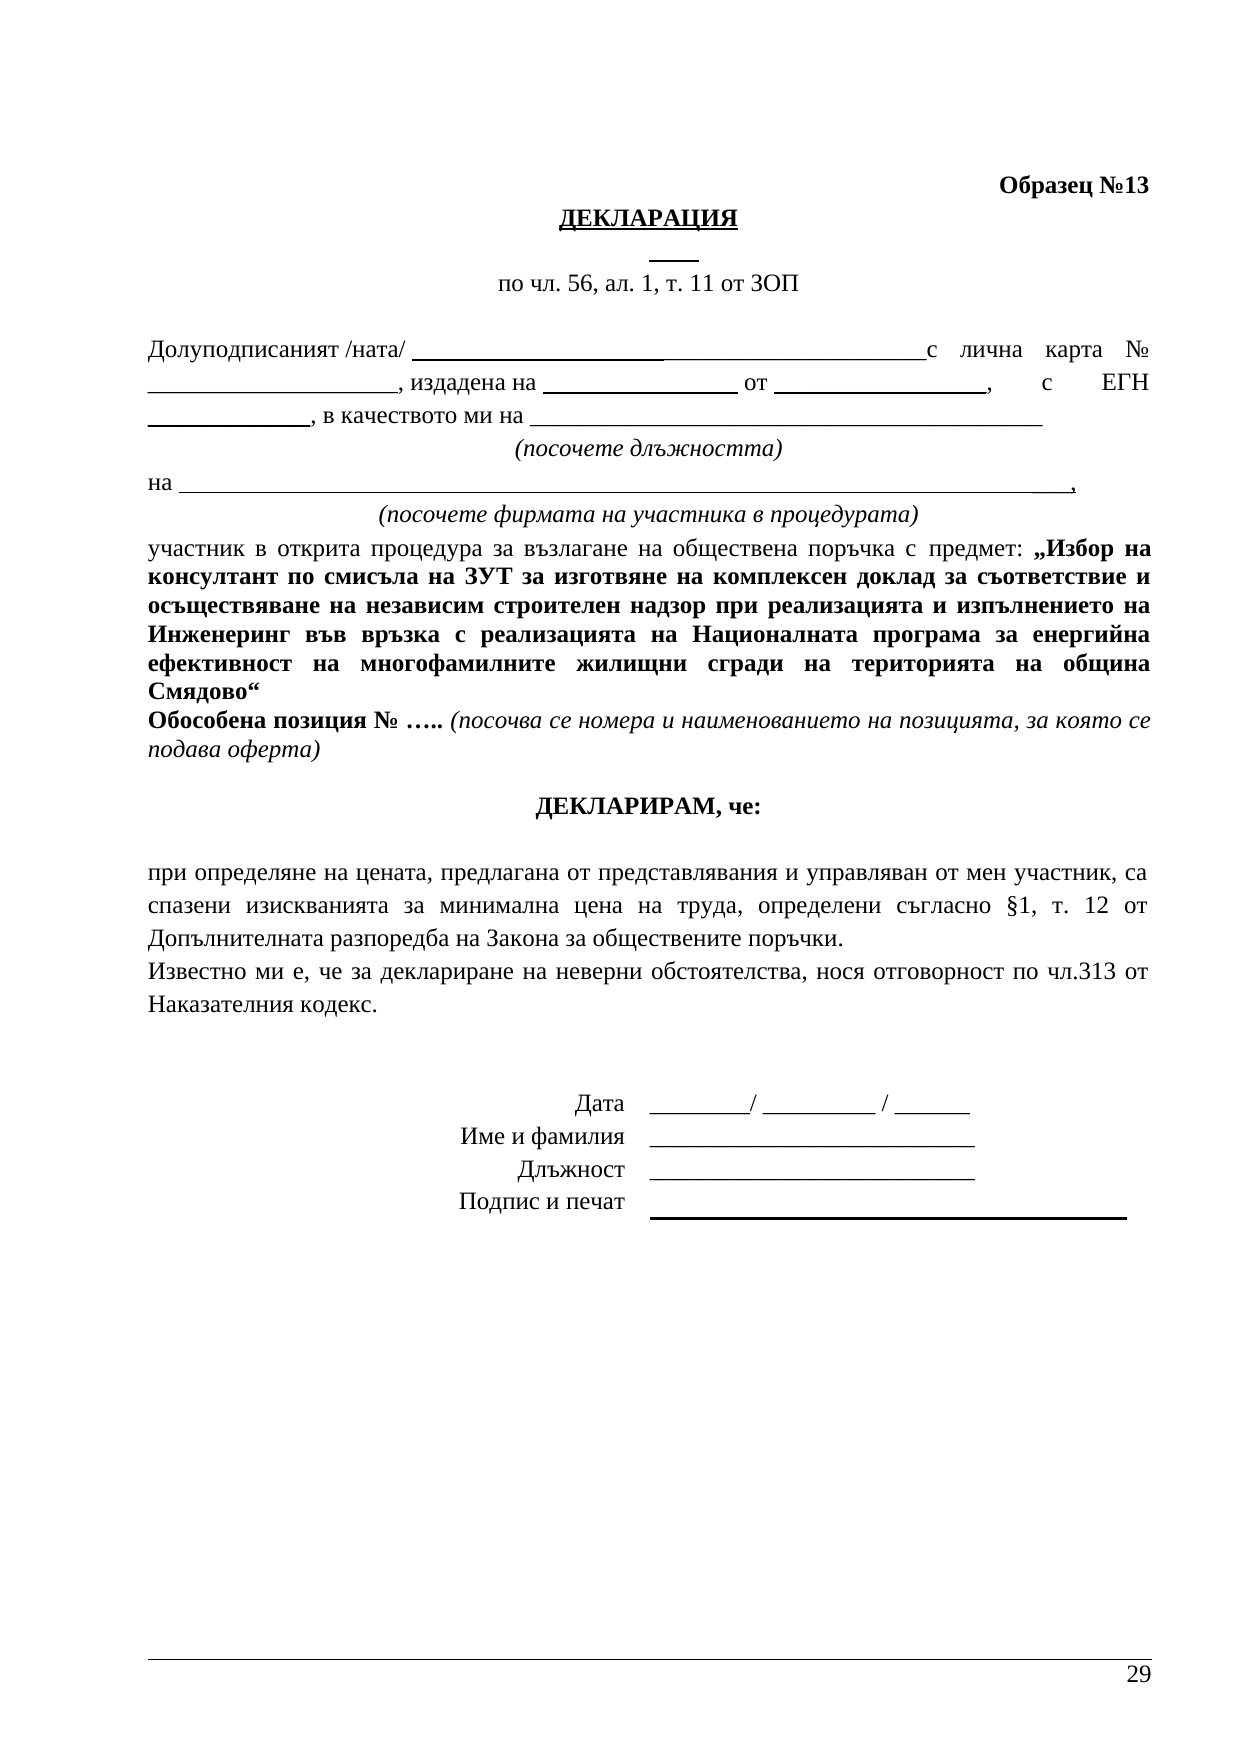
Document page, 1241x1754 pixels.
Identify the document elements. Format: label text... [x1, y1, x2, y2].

text (посочете длъжността) [148, 433, 1149, 462]
table_cell Подпис и печат [136, 1186, 638, 1258]
table_cell __________________________ [638, 1154, 1140, 1186]
text по чл. 56, ал. 1, т. 11 от ЗОП [148, 268, 1149, 297]
text (посочете фирмата на участника в процедурата) [148, 499, 1149, 528]
text участник в открита процедура за възлагане на обществена поръчка с предмет: „Избор на консултант по смисъла на ЗУТ за изготвяне на комплексен доклад за съответствие и осъществяване на независим строителен надзор при реализацията и изпълнението на Инженеринг във връзка с реализацията на Националната програма за енергийна ефективност на многофамилните жилищни сгради на територията на община Смядово“ [148, 533, 1152, 705]
text ДЕКЛАРИРАМ, че: [148, 791, 1149, 820]
text Долуподписаният /ната/ _____________________с лична карта № ____________________, издадена на от ______________, с ЕГН _____________, в качеството ми на _________________________________________ [148, 334, 1149, 429]
table_cell [638, 1186, 1140, 1258]
table_header Дата [136, 1089, 638, 1121]
table_cell __________________________ [638, 1121, 1140, 1154]
text Образец №13 [148, 170, 1149, 199]
text на ___, [148, 467, 1149, 495]
table_cell Име и фамилия [136, 1121, 638, 1154]
text при определяне на цената, предлагана от представлявания и управляван от мен участник, са спазени изискванията за минимална цена на труда, определени съгласно §1, т. 12 от Допълнителната разпоредба на Закона за обществените поръчки. [148, 857, 1149, 952]
text ДЕКЛАРАЦИЯ [148, 203, 1149, 232]
text Известно ми е, че за деклариране на неверни обстоятелства, нося отговорност по чл.313 от Наказателния кодекс. [148, 956, 1149, 1018]
table_cell Длъжност [136, 1154, 638, 1186]
text Обособена позиция № ….. (посочва се номера и наименованието на позицията, за която се подава оферта) [148, 705, 1152, 763]
table_header ________/ _________ / ______ [638, 1089, 1140, 1121]
